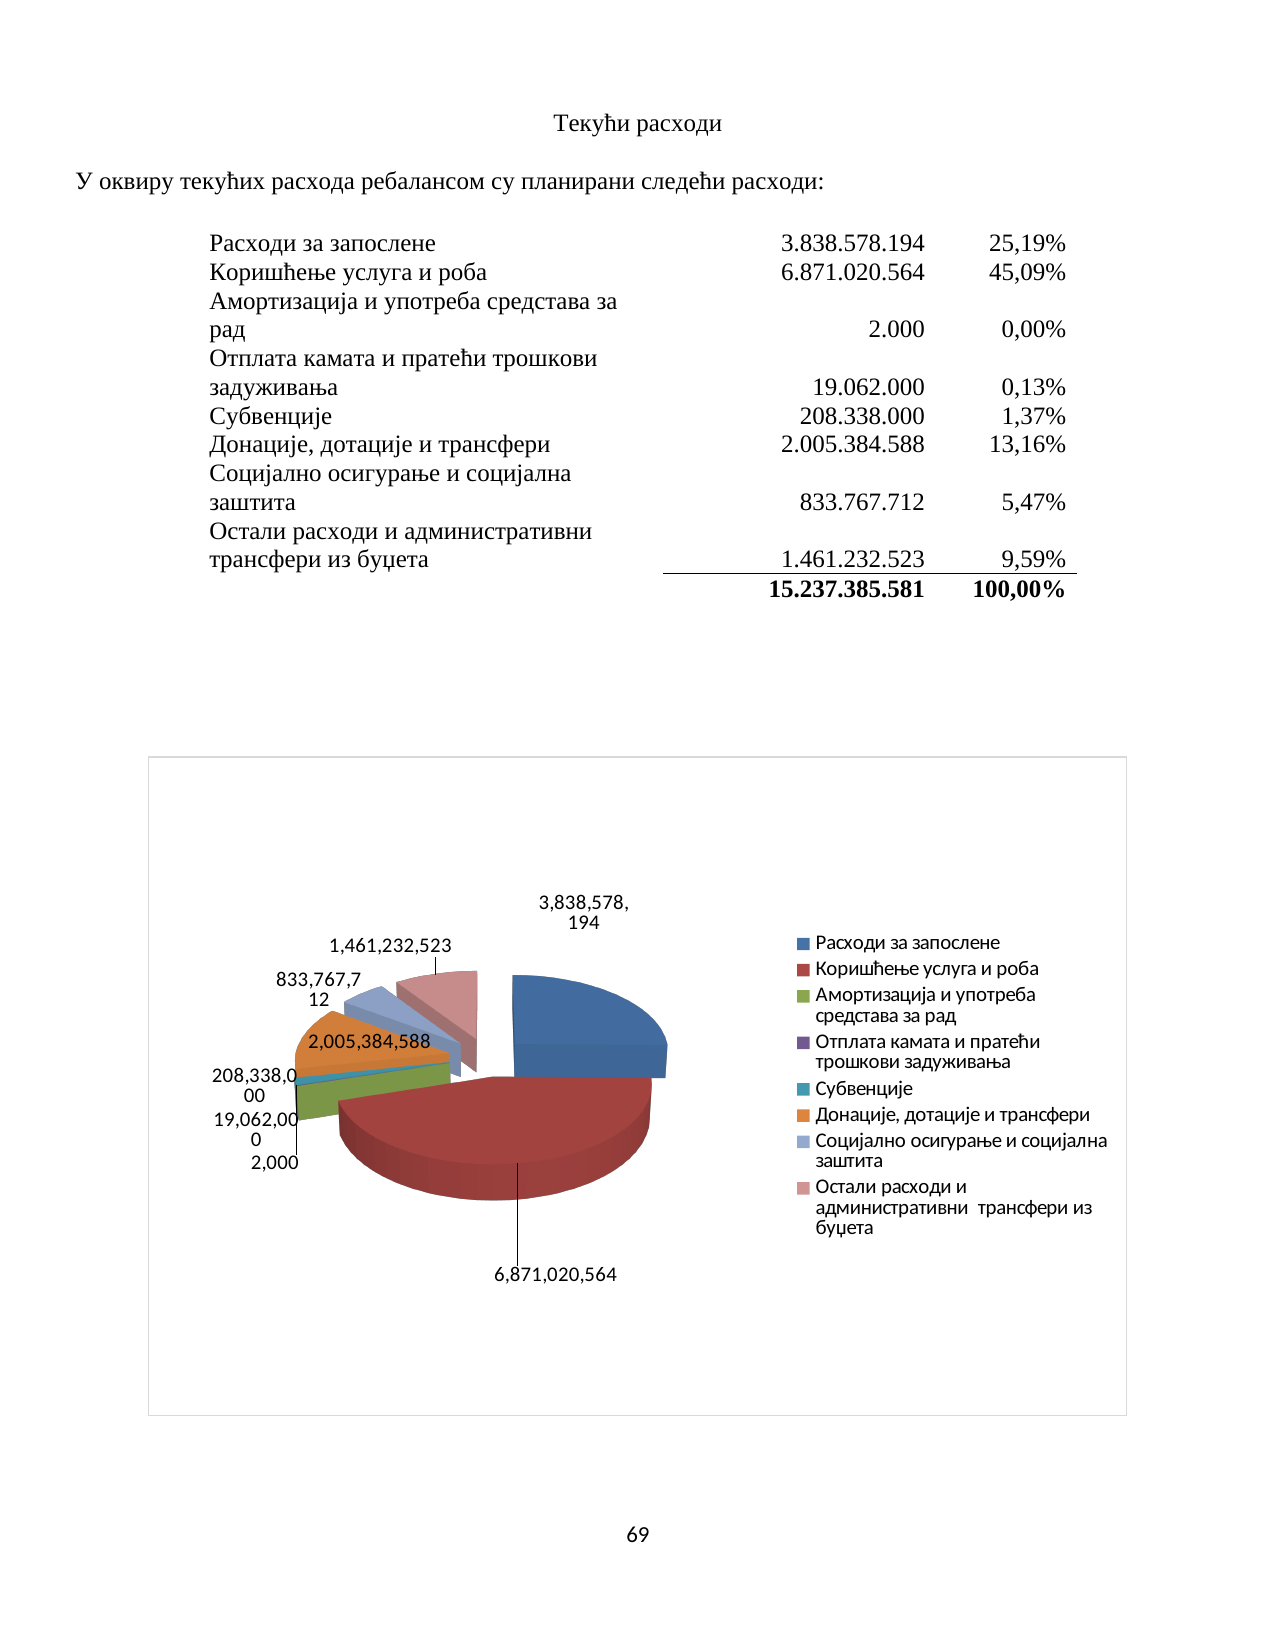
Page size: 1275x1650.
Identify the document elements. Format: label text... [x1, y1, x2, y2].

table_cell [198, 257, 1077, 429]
text У оквиру текућих расхода ребалансом су планирани следећи расходи: [75, 166, 1200, 195]
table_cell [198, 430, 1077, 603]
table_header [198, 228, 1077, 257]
text Текући расходи [75, 108, 1200, 137]
